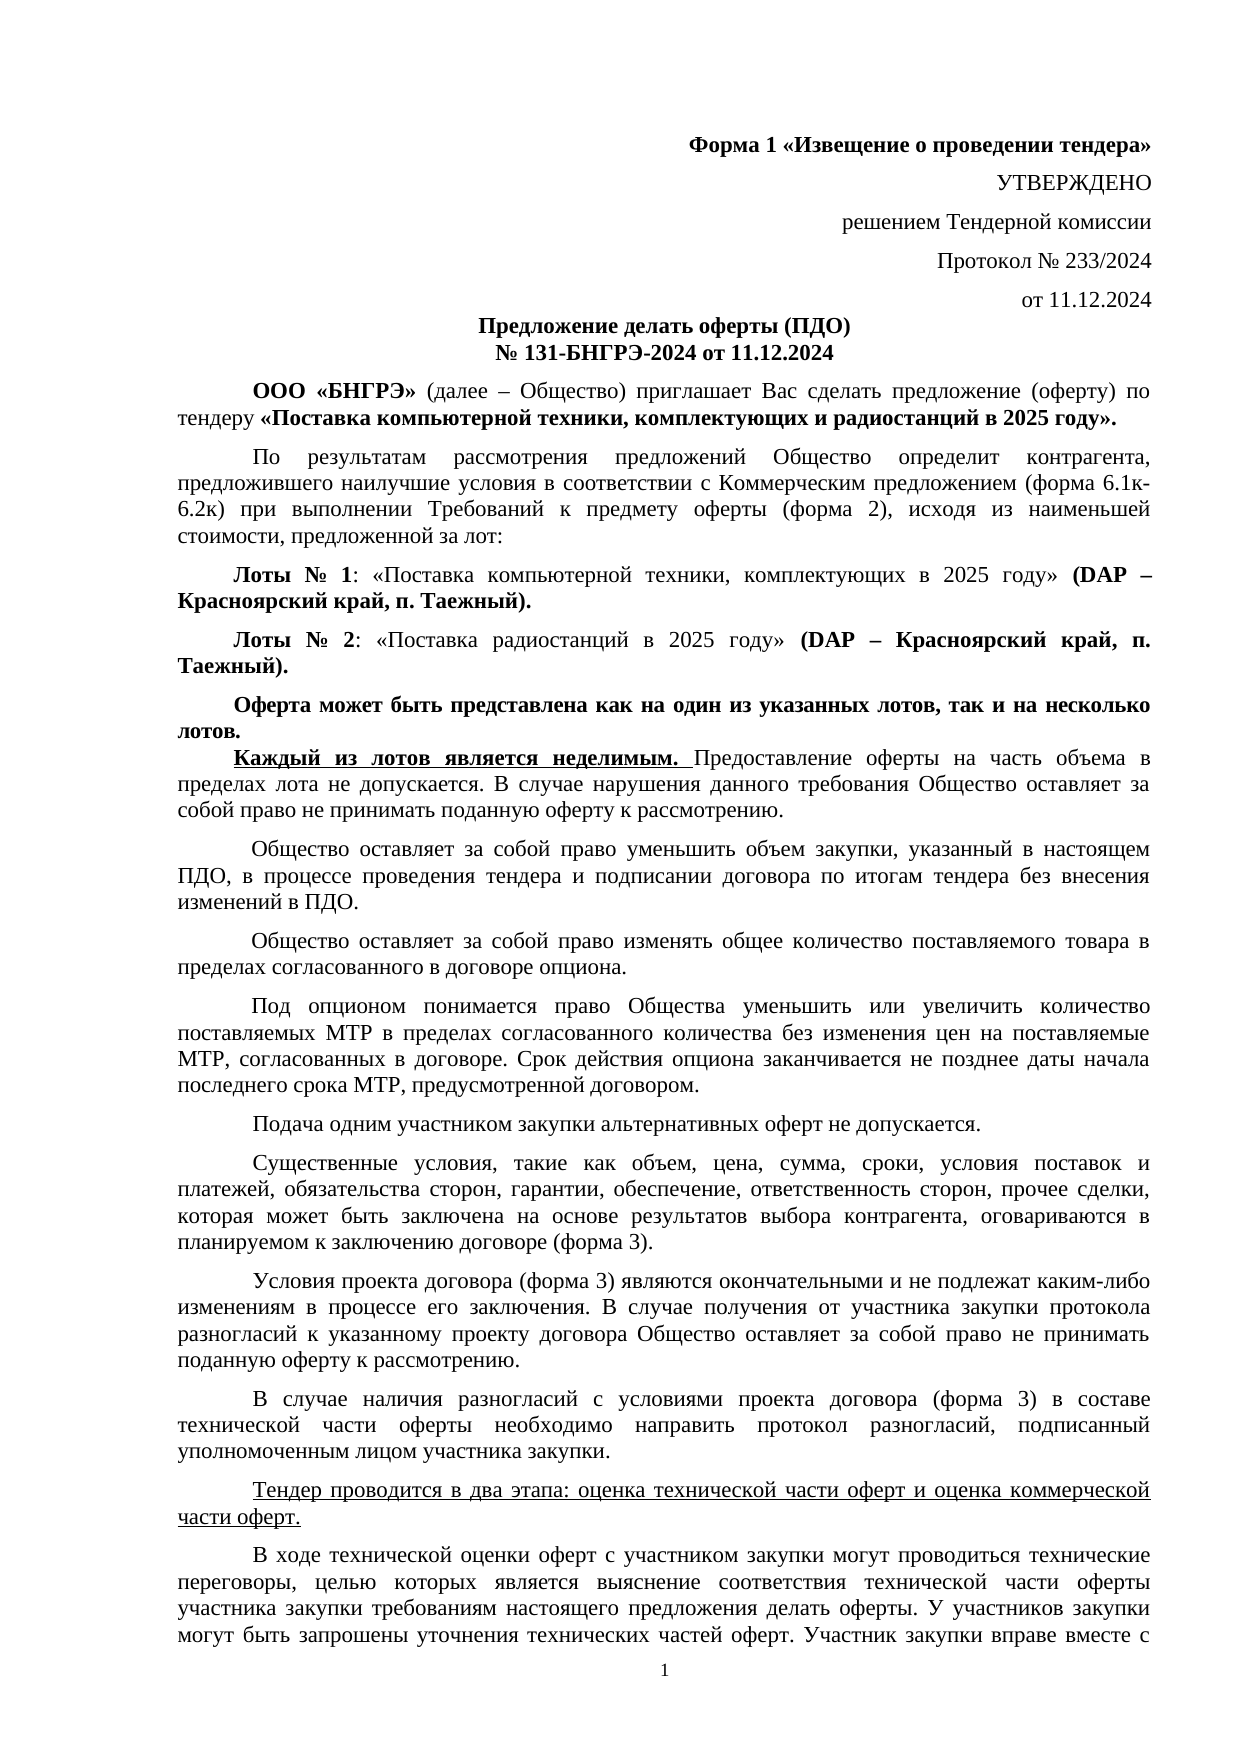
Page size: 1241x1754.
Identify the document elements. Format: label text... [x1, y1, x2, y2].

text Подача одним участником закупки альтернативных оферт не допускается. [177, 1110, 1152, 1136]
text Существенные условия, такие как объем, цена, сумма, сроки, условия поставок и платежей, обязательства сторон, гарантии, обеспечение, ответственность сторон, прочее сделки, которая может быть заключена на основе результатов выбора контрагента, оговариваются в планируемом к заключению договоре (форма 3). [177, 1149, 1152, 1254]
text Протокол № 233/2024 [177, 247, 1152, 273]
text Условия проекта договора (форма 3) являются окончательными и не подлежат каким-либо изменениям в процессе его заключения. В случае получения от участника закупки протокола разногласий к указанному проекту договора Общество оставляет за собой право не принимать поданную оферту к рассмотрению. [177, 1267, 1152, 1372]
text № 131-БНГРЭ-2024 от 11.12.2024 [177, 339, 1152, 365]
text Под опционом понимается право Общества уменьшить или увеличить количество поставляемых МТР в пределах согласованного количества без изменения цен на поставляемые МТР, согласованных в договоре. Срок действия опциона заканчивается не позднее даты начала последнего срока МТР, предусмотренной договором. [177, 992, 1152, 1098]
text Оферта может быть представлена как на один из указанных лотов, так и на несколько лотов. [177, 691, 1152, 744]
text Каждый из лотов является неделимым. Предоставление оферты на часть объема в пределах лота не допускается. В случае нарушения данного требования Общество оставляет за собой право не принимать поданную оферту к рассмотрению. [177, 744, 1152, 823]
text УТВЕРЖДЕНО [177, 169, 1152, 196]
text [177, 1542, 1152, 1647]
text Предложение делать оферты (ПДО) [177, 312, 1152, 339]
text По результатам рассмотрения предложений Общество определит контрагента, предложившего наилучшие условия в соответствии с Коммерческим предложением (форма 6.1к-6.2к) при выполнении Требований к предмету оферты (форма 2), исходя из наименьшей стоимости, предложенной за лот: [177, 443, 1152, 548]
text В случае наличия разногласий с условиями проекта договора (форма 3) в составе технической части оферты необходимо направить протокол разногласий, подписанный уполномоченным лицом участника закупки. [177, 1385, 1152, 1464]
text Форма 1 «Извещение о проведении тендера» [177, 131, 1152, 157]
text от 11.12.2024 [177, 286, 1152, 312]
text Лоты № 1: «Поставка компьютерной техники, комплектующих в 2025 году» (DAP – Красноярский край, п. Таежный). [177, 561, 1152, 613]
text Лоты № 2: «Поставка радиостанций в 2025 году» (DAP – Красноярский край, п. Таежный). [177, 626, 1152, 679]
text Общество оставляет за собой право уменьшить объем закупки, указанный в настоящем ПДО, в процессе проведения тендера и подписании договора по итогам тендера без внесения изменений в ПДО. [177, 835, 1152, 914]
text Тендер проводится в два этапа: оценка технической части оферт и оценка коммерческой части оферт. [177, 1476, 1152, 1529]
text Общество оставляет за собой право изменять общее количество поставляемого товара в пределах согласованного в договоре опциона. [177, 927, 1152, 980]
text ООО «БНГРЭ» (далее – Общество) приглашает Вас сделать предложение (оферту) по тендеру «Поставка компьютерной техники, комплектующих и радиостанций в 2025 году». [177, 378, 1152, 430]
text решением Тендерной комиссии [177, 208, 1152, 235]
